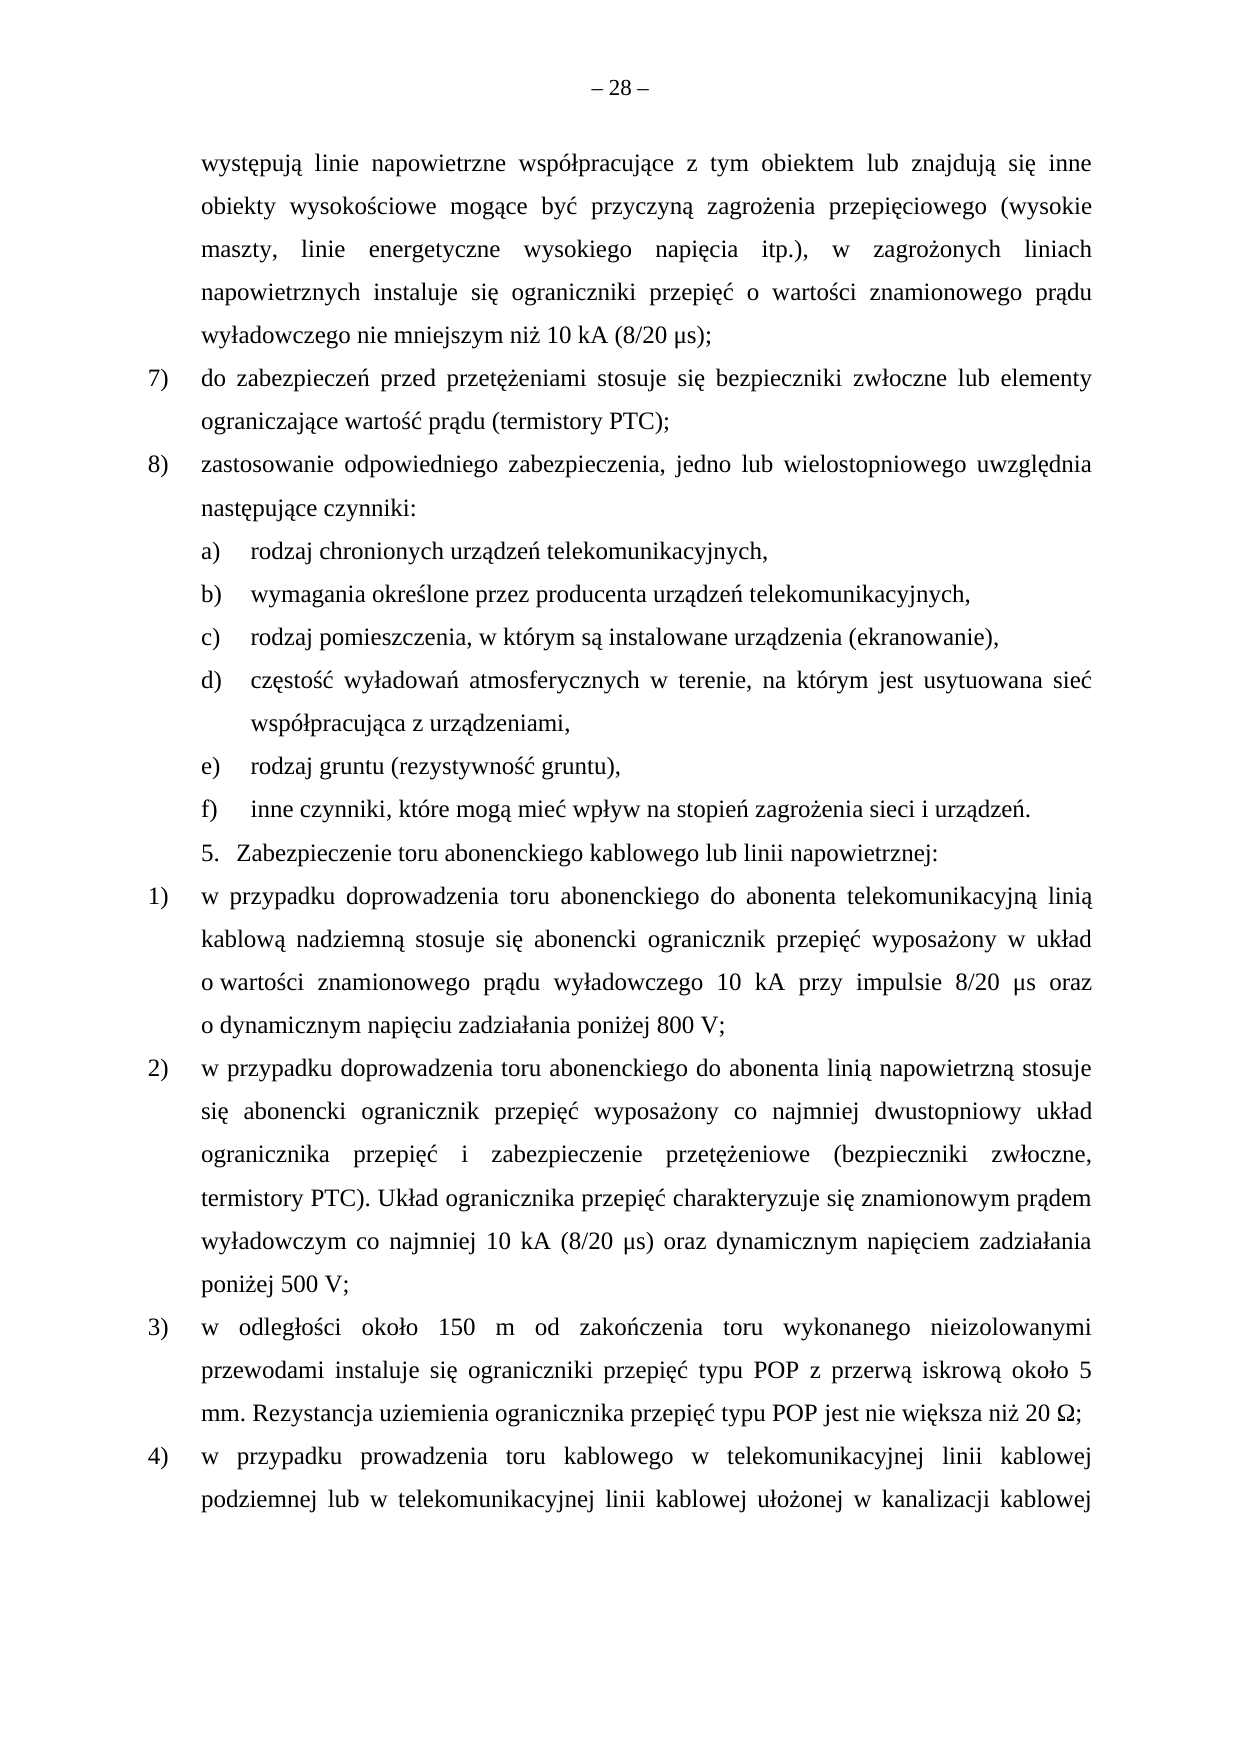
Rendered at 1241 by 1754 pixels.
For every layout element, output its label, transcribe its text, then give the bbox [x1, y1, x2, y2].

text 3) w odległości około 150 m od zakończenia toru wykonanego nieizolowanymi przewodami instaluje się ograniczniki przepięć typu POP z przerwą iskrową około 5 mm. Rezystancja uziemienia ogranicznika przepięć typu POP jest nie większa niż 20 Ω; [148, 1312, 1093, 1427]
text f) inne czynniki, które mogą mieć wpływ na stopień zagrożenia sieci i urządzeń. [201, 794, 1093, 823]
text b) wymagania określone przez producenta urządzeń telekomunikacyjnych, [201, 579, 1093, 608]
text 5. Zabezpieczenie toru abonenckiego kablowego lub linii napowietrznej: [148, 838, 1093, 866]
text 7) do zabezpieczeń przed przetężeniami stosuje się bezpieczniki zwłoczne lub elementy ograniczające wartość prądu (termistory PTC); [148, 363, 1093, 435]
text 2) w przypadku doprowadzenia toru abonenckiego do abonenta linią napowietrzną stosuje się abonencki ogranicznik przepięć wyposażony co najmniej dwustopniowy układ ogranicznika przepięć i zabezpieczenie przetężeniowe (bezpieczniki zwłoczne, termistory PTC). Układ ogranicznika przepięć charakteryzuje się znamionowym prądem wyładowczym co najmniej 10 kA (8/20 μs) oraz dynamicznym napięciem zadziałania poniżej 500 V; [148, 1053, 1093, 1298]
text c) rodzaj pomieszczenia, w którym są instalowane urządzenia (ekranowanie), [201, 622, 1093, 651]
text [148, 148, 1093, 349]
text a) rodzaj chronionych urządzeń telekomunikacyjnych, [201, 536, 1093, 564]
text d) częstość wyładowań atmosferycznych w terenie, na którym jest usytuowana sieć współpracująca z urządzeniami, [201, 665, 1093, 737]
text 8) zastosowanie odpowiedniego zabezpieczenia, jedno lub wielostopniowego uwzględnia następujące czynniki: [148, 449, 1093, 521]
text e) rodzaj gruntu (rezystywność gruntu), [201, 751, 1093, 780]
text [148, 1441, 1093, 1513]
text 1) w przypadku doprowadzenia toru abonenckiego do abonenta telekomunikacyjną linią kablową nadziemną stosuje się abonencki ogranicznik przepięć wyposażony w układ o wartości znamionowego prądu wyładowczego 10 kA przy impulsie 8/20 μs oraz o dynamicznym napięciu zadziałania poniżej 800 V; [148, 881, 1093, 1039]
